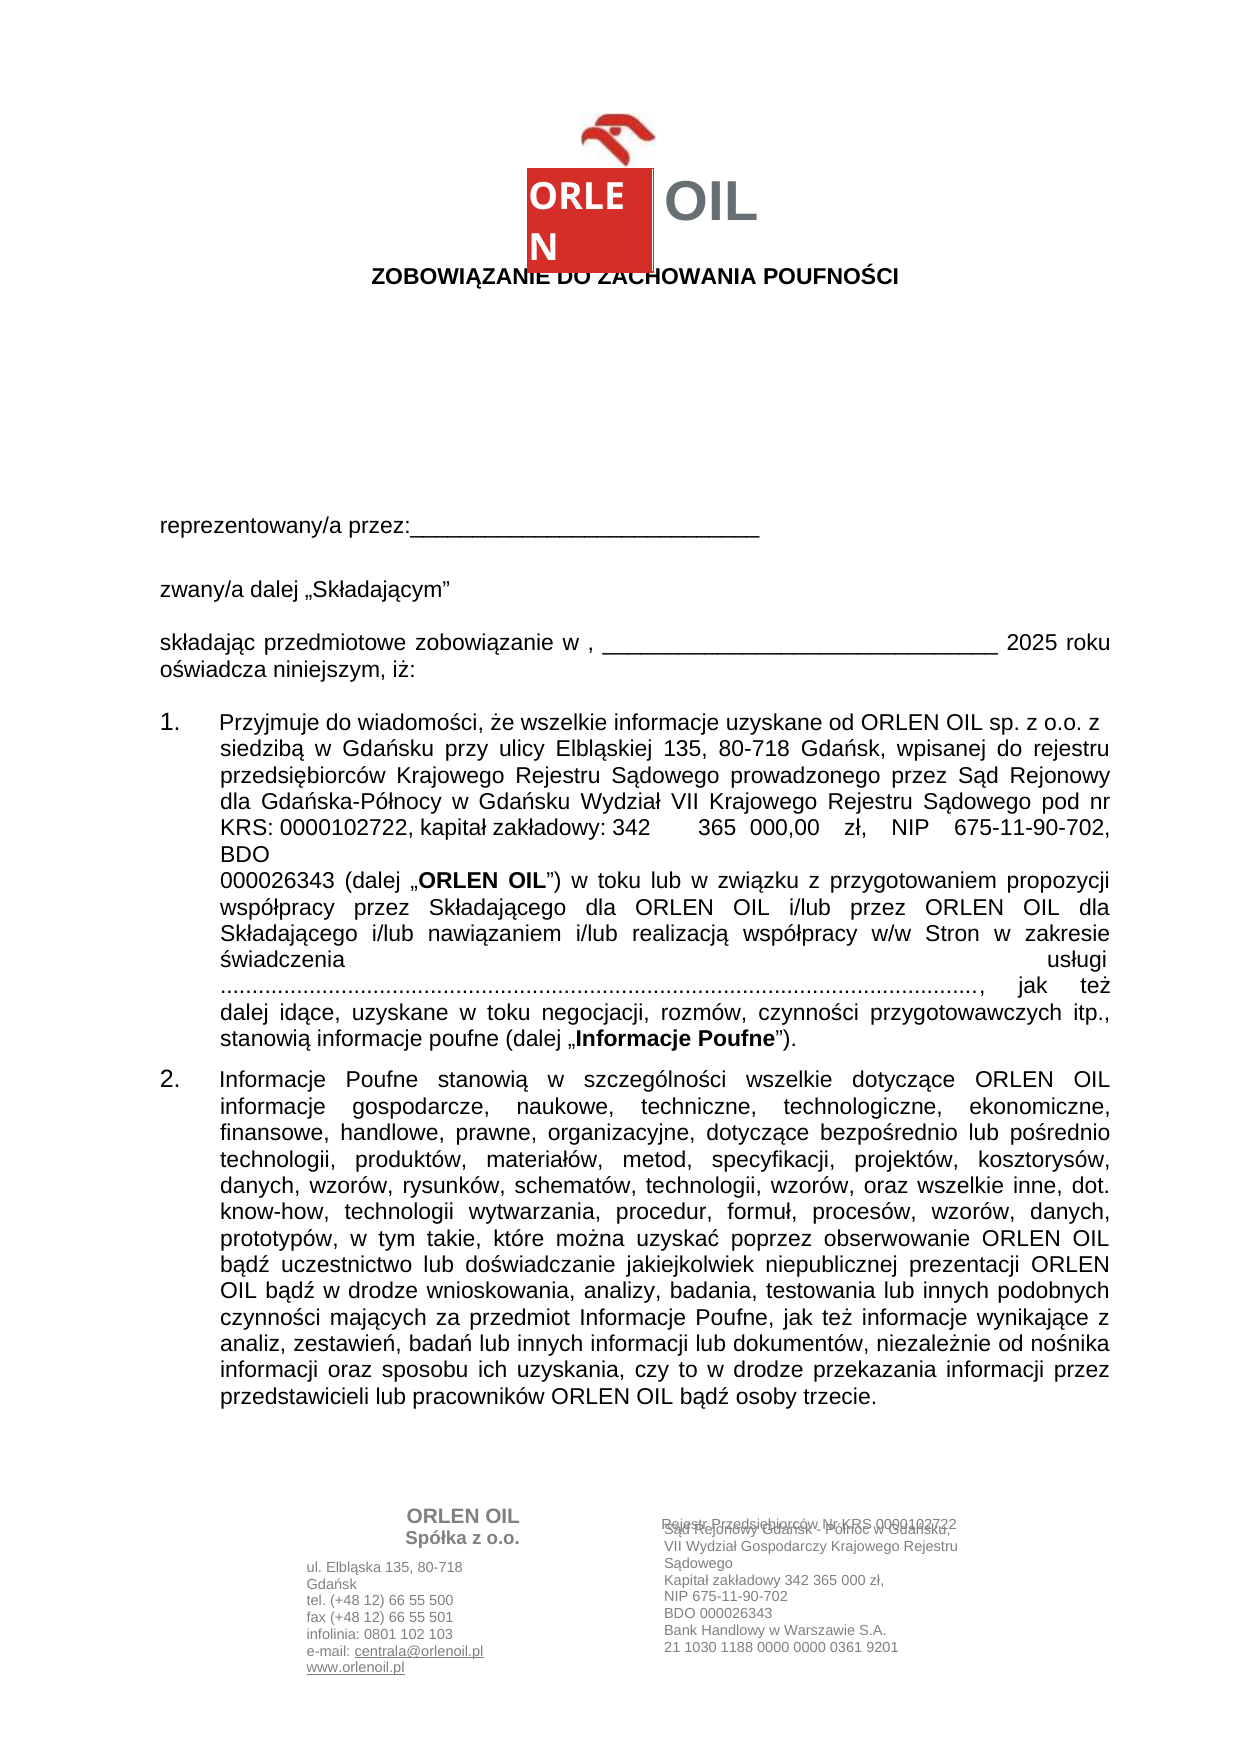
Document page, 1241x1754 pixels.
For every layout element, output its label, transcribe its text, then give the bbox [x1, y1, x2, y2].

text ZOBOWIĄZANIE DO ZACHOWANIA POUFNOŚCI [159, 263, 1111, 289]
picture [580, 113, 657, 168]
text , jak też dalej idące, uzyskane w toku negocjacji, rozmów, czynności przygotowawczych itp., stanowią informacje poufne (dalej „Informacje Poufne”). [220, 972, 1111, 1052]
text 000026343 (dalej „ORLEN OIL”) w toku lub w związku z przygotowaniem propozycji współpracy przez Składającego dla ORLEN OIL i/lub przez ORLEN OIL dla Składającego i/lub nawiązaniem i/lub realizacją współpracy w/w Stron w zakresie świadczenia usługi [220, 867, 1111, 972]
text składając przedmiotowe zobowiązanie w , _______________________________ 2025 roku oświadcza niniejszym, iż: [159, 629, 1111, 682]
text OIL [664, 168, 763, 232]
text reprezentowany/a przez: [159, 512, 1111, 538]
text siedzibą w Gdańsku przy ulicy Elbląskiej 135, 80-718 Gdańsk, wpisanej do rejestru przedsiębiorców Krajowego Rejestru Sądowego prowadzonego przez Sąd Rejonowy dla Gdańska-Północy w Gdańsku Wydział VII Krajowego Rejestru Sądowego pod nr KRS: 0000102722, kapitał zakładowy: 342 365 000,00 zł, NIP 675-11-90-702, BDO [220, 735, 1111, 867]
text zwany/a dalej „Składającym” [159, 576, 1111, 602]
text ORLEN [528, 169, 652, 271]
list Przyjmuje do wiadomości, że wszelkie informacje uzyskane od ORLEN OIL sp. z o.o. z [159, 709, 1111, 735]
list Informacje Poufne stanowią w szczególności wszelkie dotyczące ORLEN OIL informacje gospodarcze, naukowe, techniczne, technologiczne, ekonomiczne, finansowe, handlowe, prawne, organizacyjne, dotyczące bezpośrednio lub pośrednio technologii, produktów, materiałów, metod, specyfikacji, projektów, kosztorysów, danych, wzorów, rysunków, schematów, technologii, wzorów, oraz wszelkie inne, dot. know-how, technologii wytwarzania, procedur, formuł, procesów, wzorów, danych, prototypów, w tym takie, które można uzyskać poprzez obserwowanie ORLEN OIL bądź uczestnictwo lub doświadczanie jakiejkolwiek niepublicznej prezentacji ORLEN OIL bądź w drodze wnioskowania, analizy, badania, testowania lub innych podobnych czynności mających za przedmiot Informacje Poufne, jak też informacje wynikające z analiz, zestawień, badań lub innych informacji lub dokumentów, niezależnie od nośnika informacji oraz sposobu ich uzyskania, czy to w drodze przekazania informacji przez przedstawicieli lub pracowników ORLEN OIL bądź osoby trzecie. [159, 1064, 1111, 1409]
